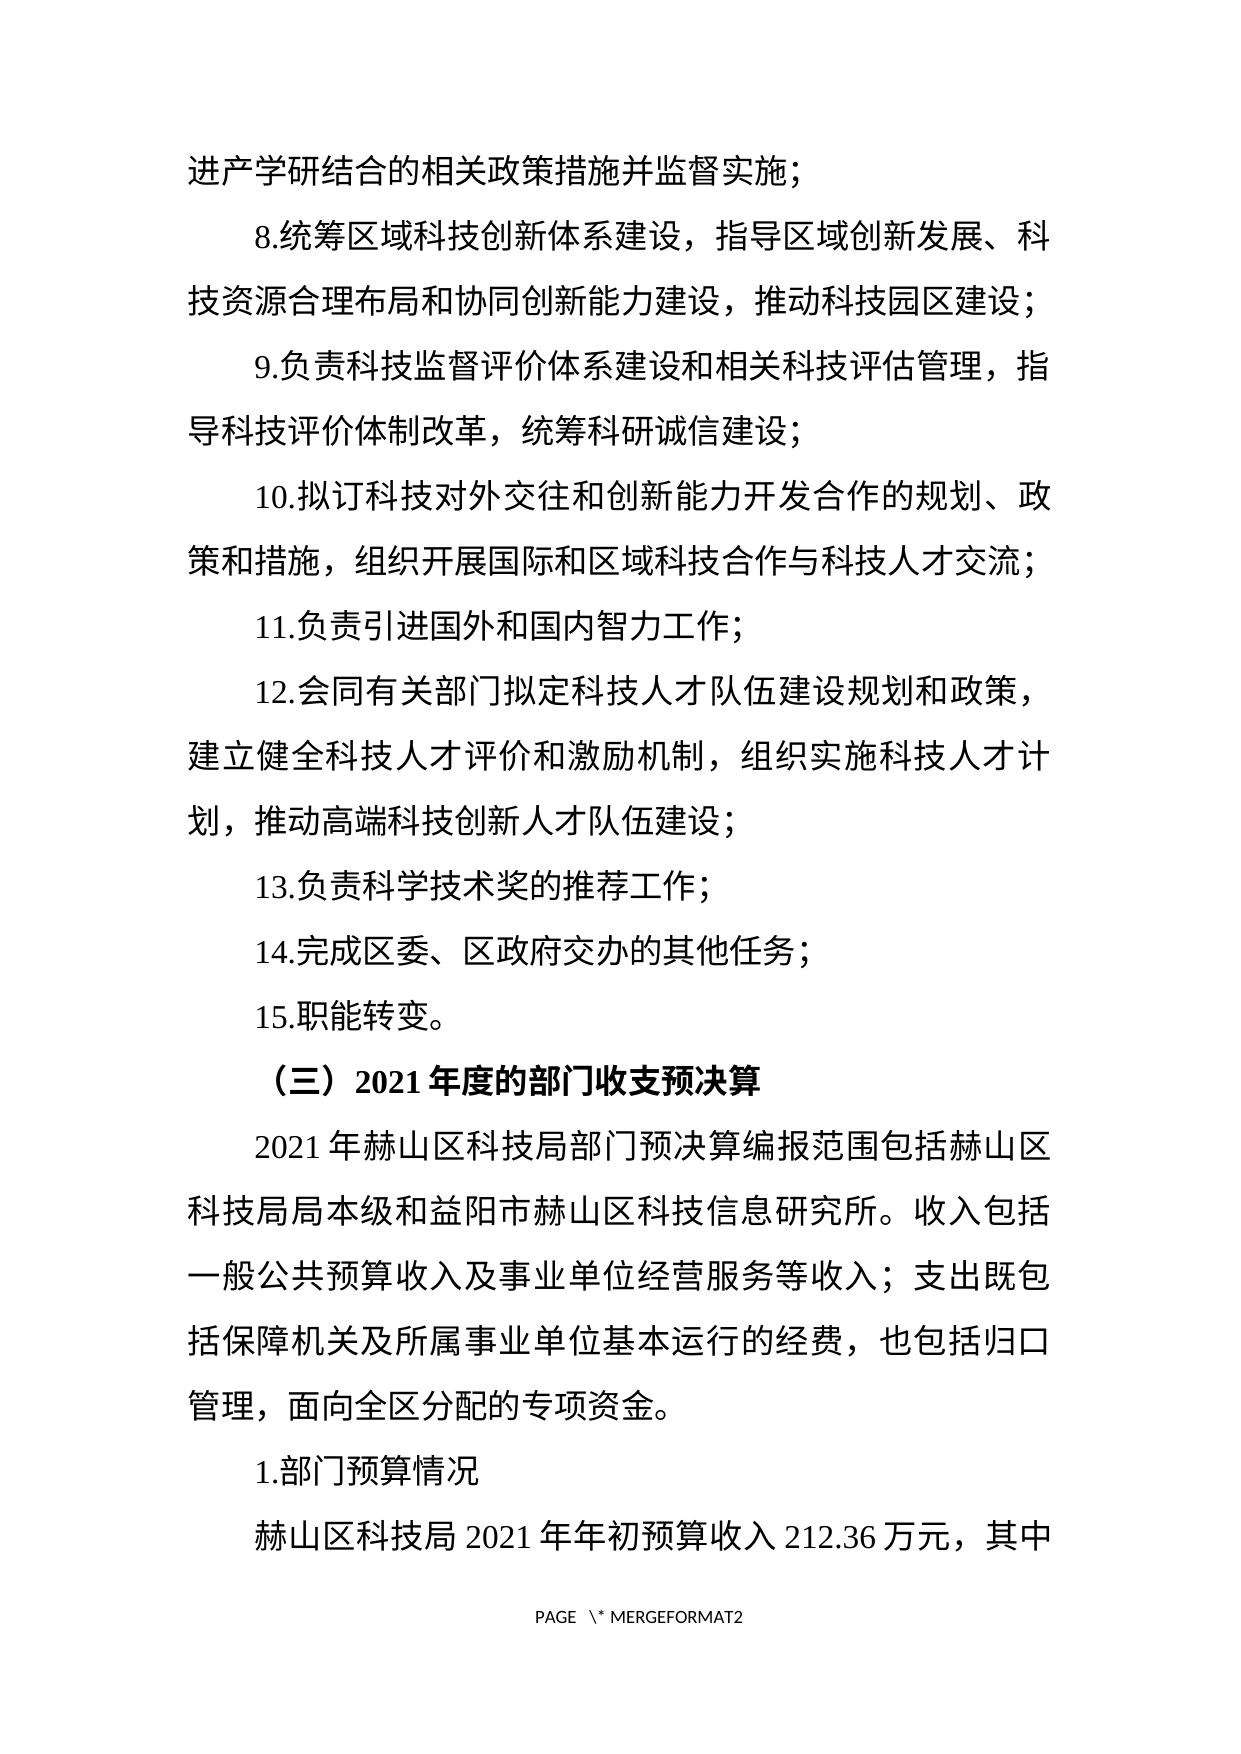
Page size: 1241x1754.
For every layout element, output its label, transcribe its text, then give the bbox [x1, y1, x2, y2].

text 9.负责科技监督评价体系建设和相关科技评估管理，指导科技评价体制改革，统筹科研诚信建设； [187, 331, 1053, 461]
text 1.部门预算情况 [187, 1436, 1053, 1501]
text 11.负责引进国外和国内智力工作； [187, 591, 1053, 656]
text 15.职能转变。 [187, 981, 1053, 1046]
text 10.拟订科技对外交往和创新能力开发合作的规划、政策和措施，组织开展国际和区域科技合作与科技人才交流； [187, 461, 1053, 591]
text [187, 136, 1053, 201]
text 8.统筹区域科技创新体系建设，指导区域创新发展、科技资源合理布局和协同创新能力建设，推动科技园区建设； [187, 201, 1053, 331]
text 14.完成区委、区政府交办的其他任务； [187, 916, 1053, 981]
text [187, 1501, 1053, 1566]
text 13.负责科学技术奖的推荐工作； [187, 851, 1053, 916]
text 12.会同有关部门拟定科技人才队伍建设规划和政策，建立健全科技人才评价和激励机制，组织实施科技人才计划，推动高端科技创新人才队伍建设； [187, 656, 1053, 851]
text 2021年赫山区科技局部门预决算编报范围包括赫山区科技局局本级和益阳市赫山区科技信息研究所。收入包括一般公共预算收入及事业单位经营服务等收入；支出既包括保障机关及所属事业单位基本运行的经费，也包括归口管理，面向全区分配的专项资金。 [187, 1111, 1053, 1436]
text （三）2021年度的部门收支预决算 [187, 1046, 1053, 1111]
